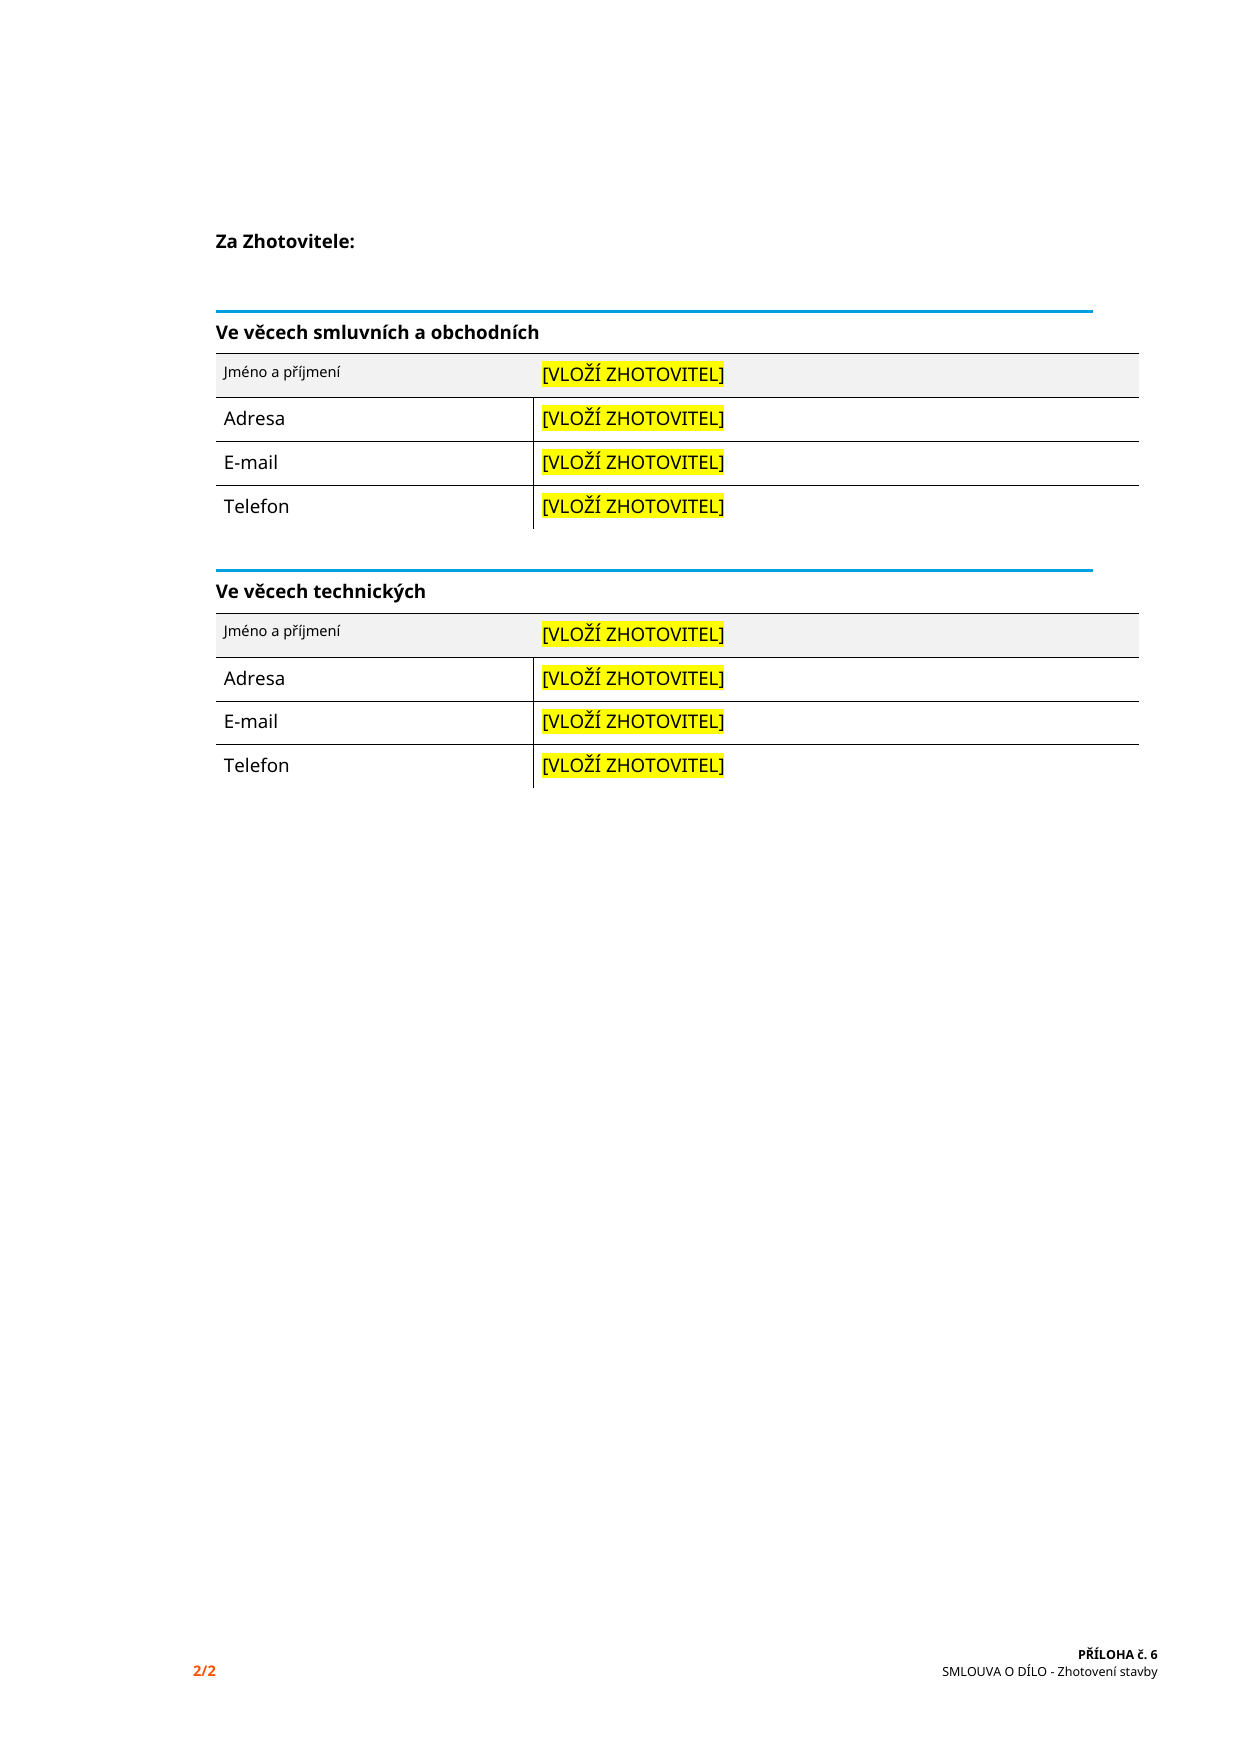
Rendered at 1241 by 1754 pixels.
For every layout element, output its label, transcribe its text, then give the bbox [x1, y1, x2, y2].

table_cell [VLOŽÍ ZHOTOVITEL] [534, 702, 1139, 744]
table_header Jméno a příjmení [216, 614, 534, 657]
table_header [VLOŽÍ ZHOTOVITEL] [534, 614, 1139, 657]
text Ve věcech smluvních a obchodních [216, 313, 1093, 344]
table_header Jméno a příjmení [216, 354, 534, 397]
table_cell [VLOŽÍ ZHOTOVITEL] [534, 486, 1139, 529]
table_cell Adresa [216, 398, 533, 441]
table_cell E-mail [216, 442, 533, 485]
table_cell [VLOŽÍ ZHOTOVITEL] [534, 442, 1139, 485]
table_cell Telefon [216, 745, 533, 788]
table_cell Adresa [216, 658, 533, 701]
table_cell [VLOŽÍ ZHOTOVITEL] [534, 398, 1139, 441]
table_cell Telefon [216, 486, 533, 529]
text Ve věcech technických [216, 572, 1093, 604]
text Za Zhotovitele: [216, 228, 1093, 254]
table_cell E-mail [216, 702, 533, 744]
table_cell [VLOŽÍ ZHOTOVITEL] [534, 658, 1139, 701]
table_cell [VLOŽÍ ZHOTOVITEL] [534, 745, 1139, 788]
table_header [VLOŽÍ ZHOTOVITEL] [534, 354, 1139, 397]
